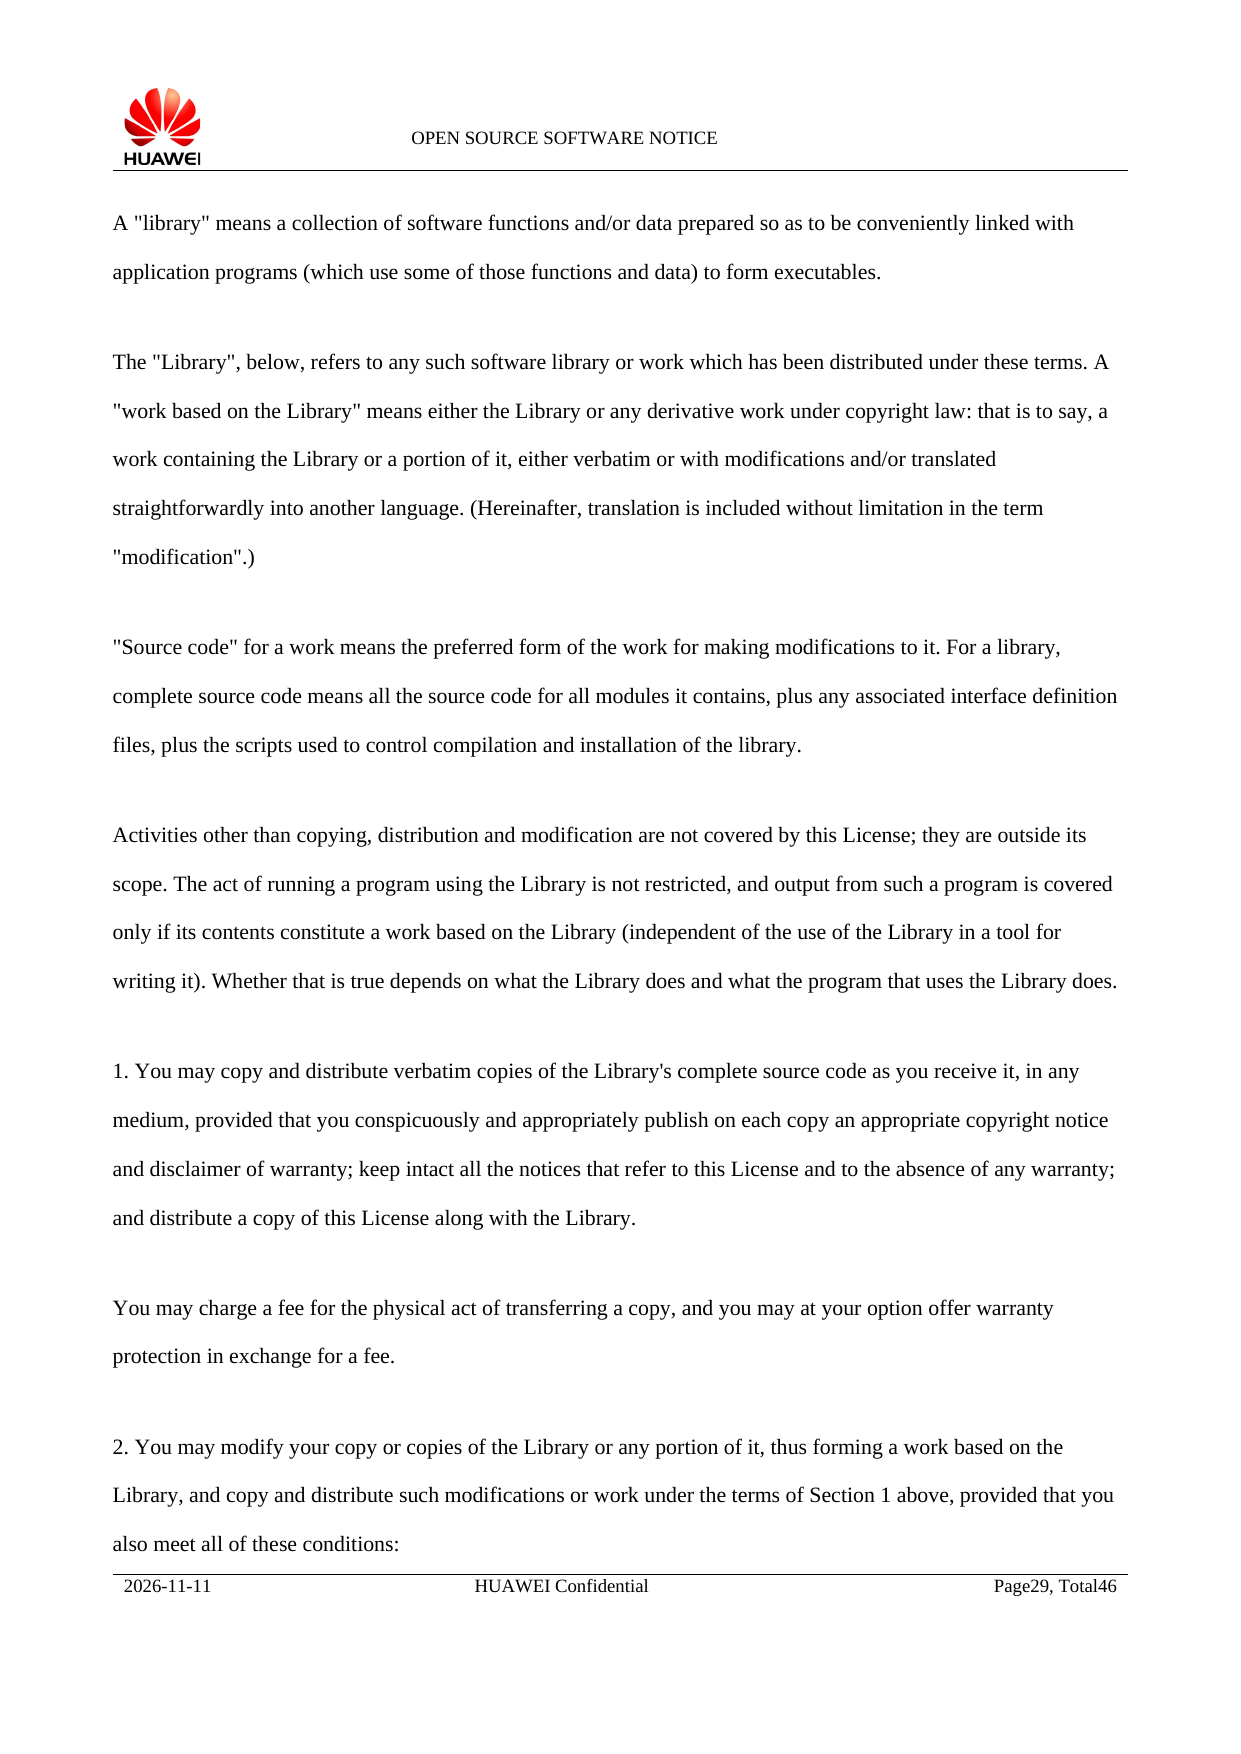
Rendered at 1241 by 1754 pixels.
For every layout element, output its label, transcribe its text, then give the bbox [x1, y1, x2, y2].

text A "library" means a collection of software functions and/or data prepared so as to be conveniently linked with application programs (which use some of those functions and data) to form executables. [112, 206, 1128, 288]
text "Source code" for a work means the preferred form of the work for making modifications to it. For a library, complete source code means all the source code for all modules it contains, plus any associated interface definition files, plus the scripts used to control compilation and installation of the library. [112, 631, 1128, 761]
picture [124, 88, 201, 165]
text 2. You may modify your copy or copies of the Library or any portion of it, thus forming a work based on the Library, and copy and distribute such modifications or work under the terms of Section 1 above, provided that you also meet all of these conditions: [112, 1430, 1128, 1560]
text Activities other than copying, distribution and modification are not covered by this License; they are outside its scope. The act of running a program using the Library is not restricted, and output from such a program is covered only if its contents constitute a work based on the Library (independent of the use of the Library in a tool for writing it). Whether that is true depends on what the Library does and what the program that uses the Library does. [112, 818, 1128, 997]
text 1. You may copy and distribute verbatim copies of the Library's complete source code as you receive it, in any medium, provided that you conspicuously and appropriately publish on each copy an appropriate copyright notice and disclaimer of warranty; keep intact all the notices that refer to this License and to the absence of any warranty; and distribute a copy of this License along with the Library. [112, 1055, 1128, 1233]
text The "Library", below, refers to any such software library or work which has been distributed under these terms. A "work based on the Library" means either the Library or any derivative work under copyright law: that is to say, a work containing the Library or a portion of it, either verbatim or with modifications and/or translated straightforwardly into another language. (Hereinafter, translation is included without limitation in the term "modification".) [112, 345, 1128, 573]
text You may charge a fee for the physical act of transferring a copy, and you may at your option offer warranty protection in exchange for a fee. [112, 1291, 1128, 1372]
